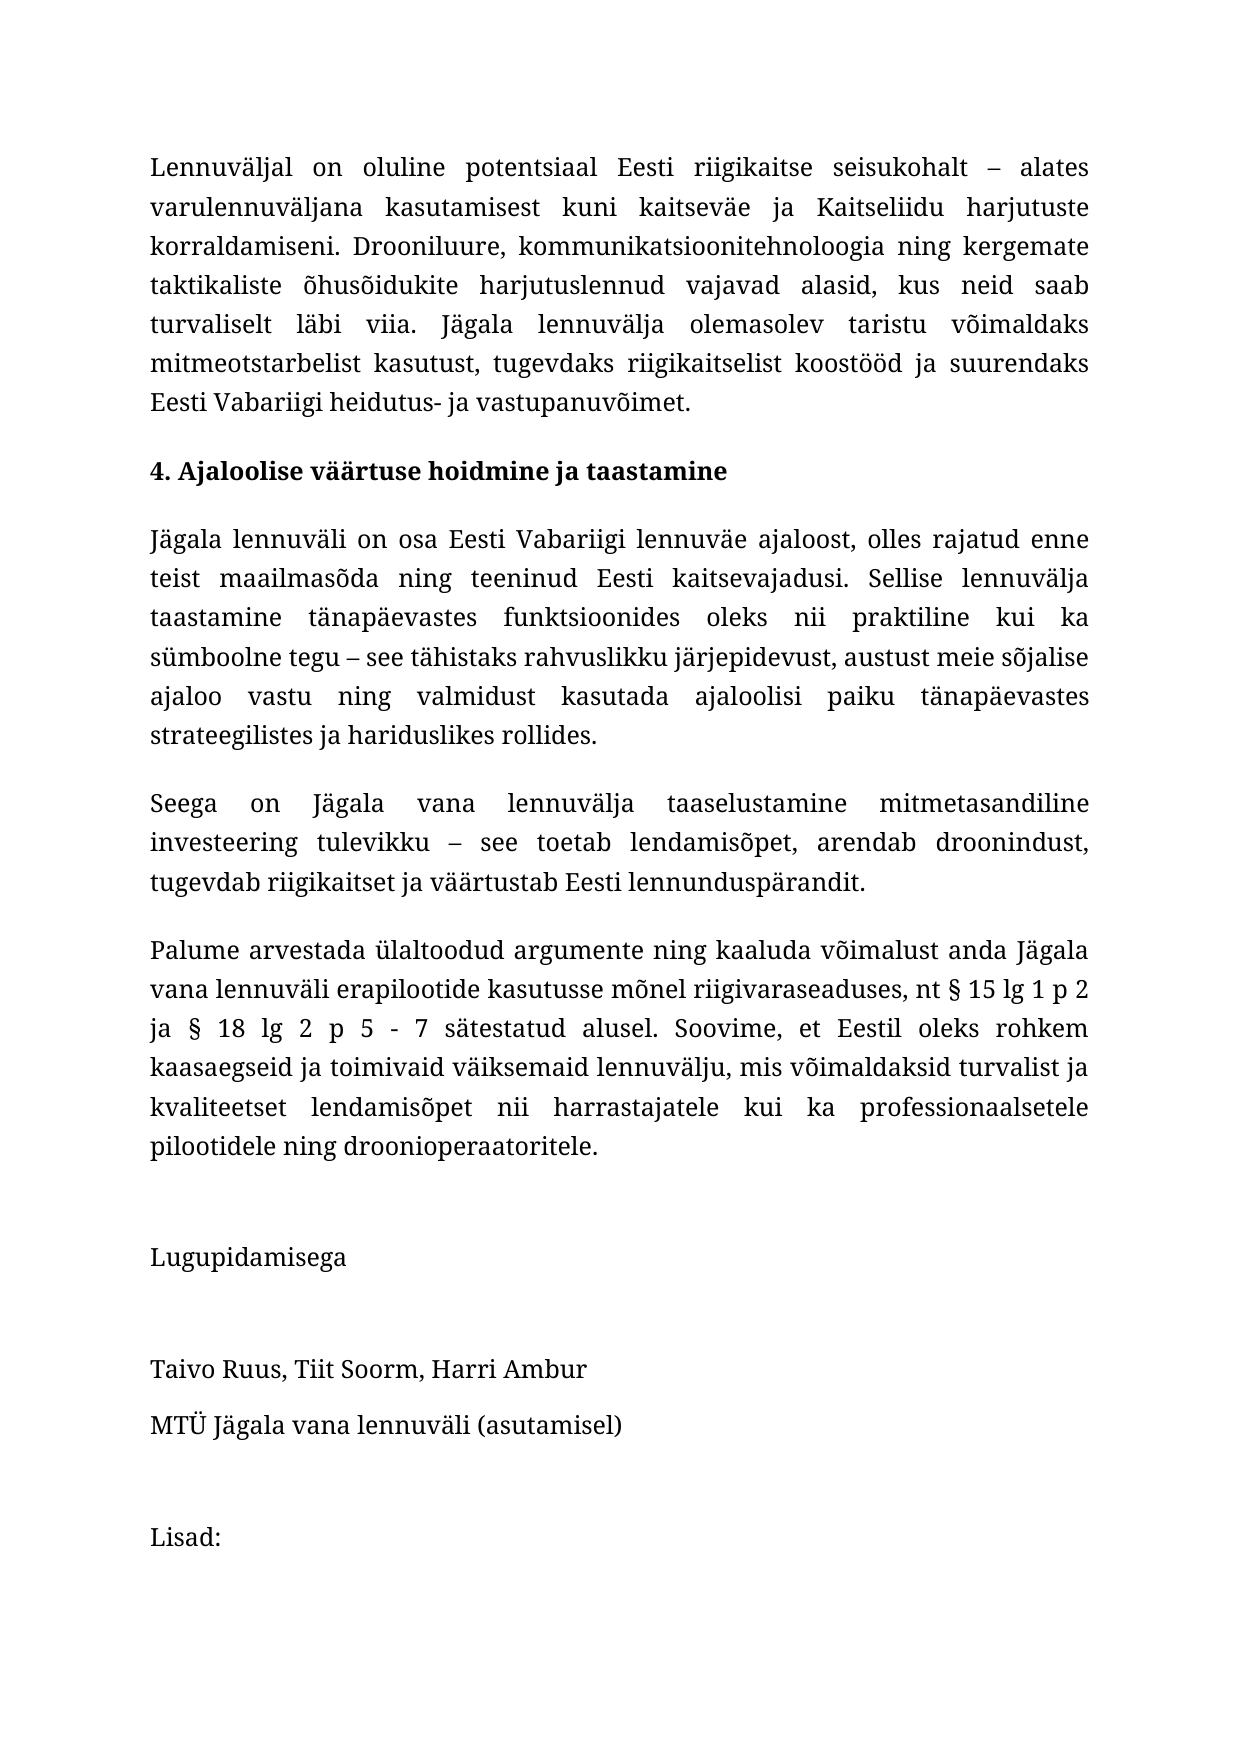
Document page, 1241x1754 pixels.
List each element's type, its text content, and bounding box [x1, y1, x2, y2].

text 4. Ajaloolise väärtuse hoidmine ja taastamine [150, 453, 1090, 487]
text Lugupidamisega [150, 1240, 1090, 1274]
text Jägala lennuväli on osa Eesti Vabariigi lennuväe ajaloost, olles rajatud enne teist maailmasõda ning teeninud Eesti kaitsevajadusi. Sellise lennuvälja taastamine tänapäevastes funktsioonides oleks nii praktiline kui ka sümboolne tegu – see tähistaks rahvuslikku järjepidevust, austust meie sõjalise ajaloo vastu ning valmidust kasutada ajaloolisi paiku tänapäevastes strateegilistes ja hariduslikes rollides. [150, 522, 1090, 752]
text Lisad: [150, 1519, 1090, 1553]
text Seega on Jägala vana lennuvälja taaselustamine mitmetasandiline investeering tulevikku – see toetab lendamisõpet, arendab droonindust, tugevdab riigikaitset ja väärtustab Eesti lennunduspärandit. [150, 786, 1090, 898]
text Palume arvestada ülaltoodud argumente ning kaaluda võimalust anda Jägala vana lennuväli erapilootide kasutusse mõnel riigivaraseaduses, nt § 15 lg 1 p 2 ja § 18 lg 2 p 5 - 7 sätestatud alusel. Soovime, et Eestil oleks rohkem kaasaegseid ja toimivaid väiksemaid lennuvälju, mis võimaldaksid turvalist ja kvaliteetset lendamisõpet nii harrastajatele kui ka professionaalsetele pilootidele ning droonioperaatoritele. [150, 932, 1090, 1162]
text MTÜ Jägala vana lennuväli (asutamisel) [150, 1407, 1090, 1442]
text Taivo Ruus, Tiit Soorm, Harri Ambur [150, 1352, 1090, 1386]
text Lennuväljal on oluline potentsiaal Eesti riigikaitse seisukohalt – alates varulennuväljana kasutamisest kuni kaitseväe ja Kaitseliidu harjutuste korraldamiseni. Drooniluure, kommunikatsioonitehnoloogia ning kergemate taktikaliste õhusõidukite harjutuslennud vajavad alasid, kus neid saab turvaliselt läbi viia. Jägala lennuvälja olemasolev taristu võimaldaks mitmeotstarbelist kasutust, tugevdaks riigikaitselist koostööd ja suurendaks Eesti Vabariigi heidutus- ja vastupanuvõimet. [150, 150, 1090, 419]
